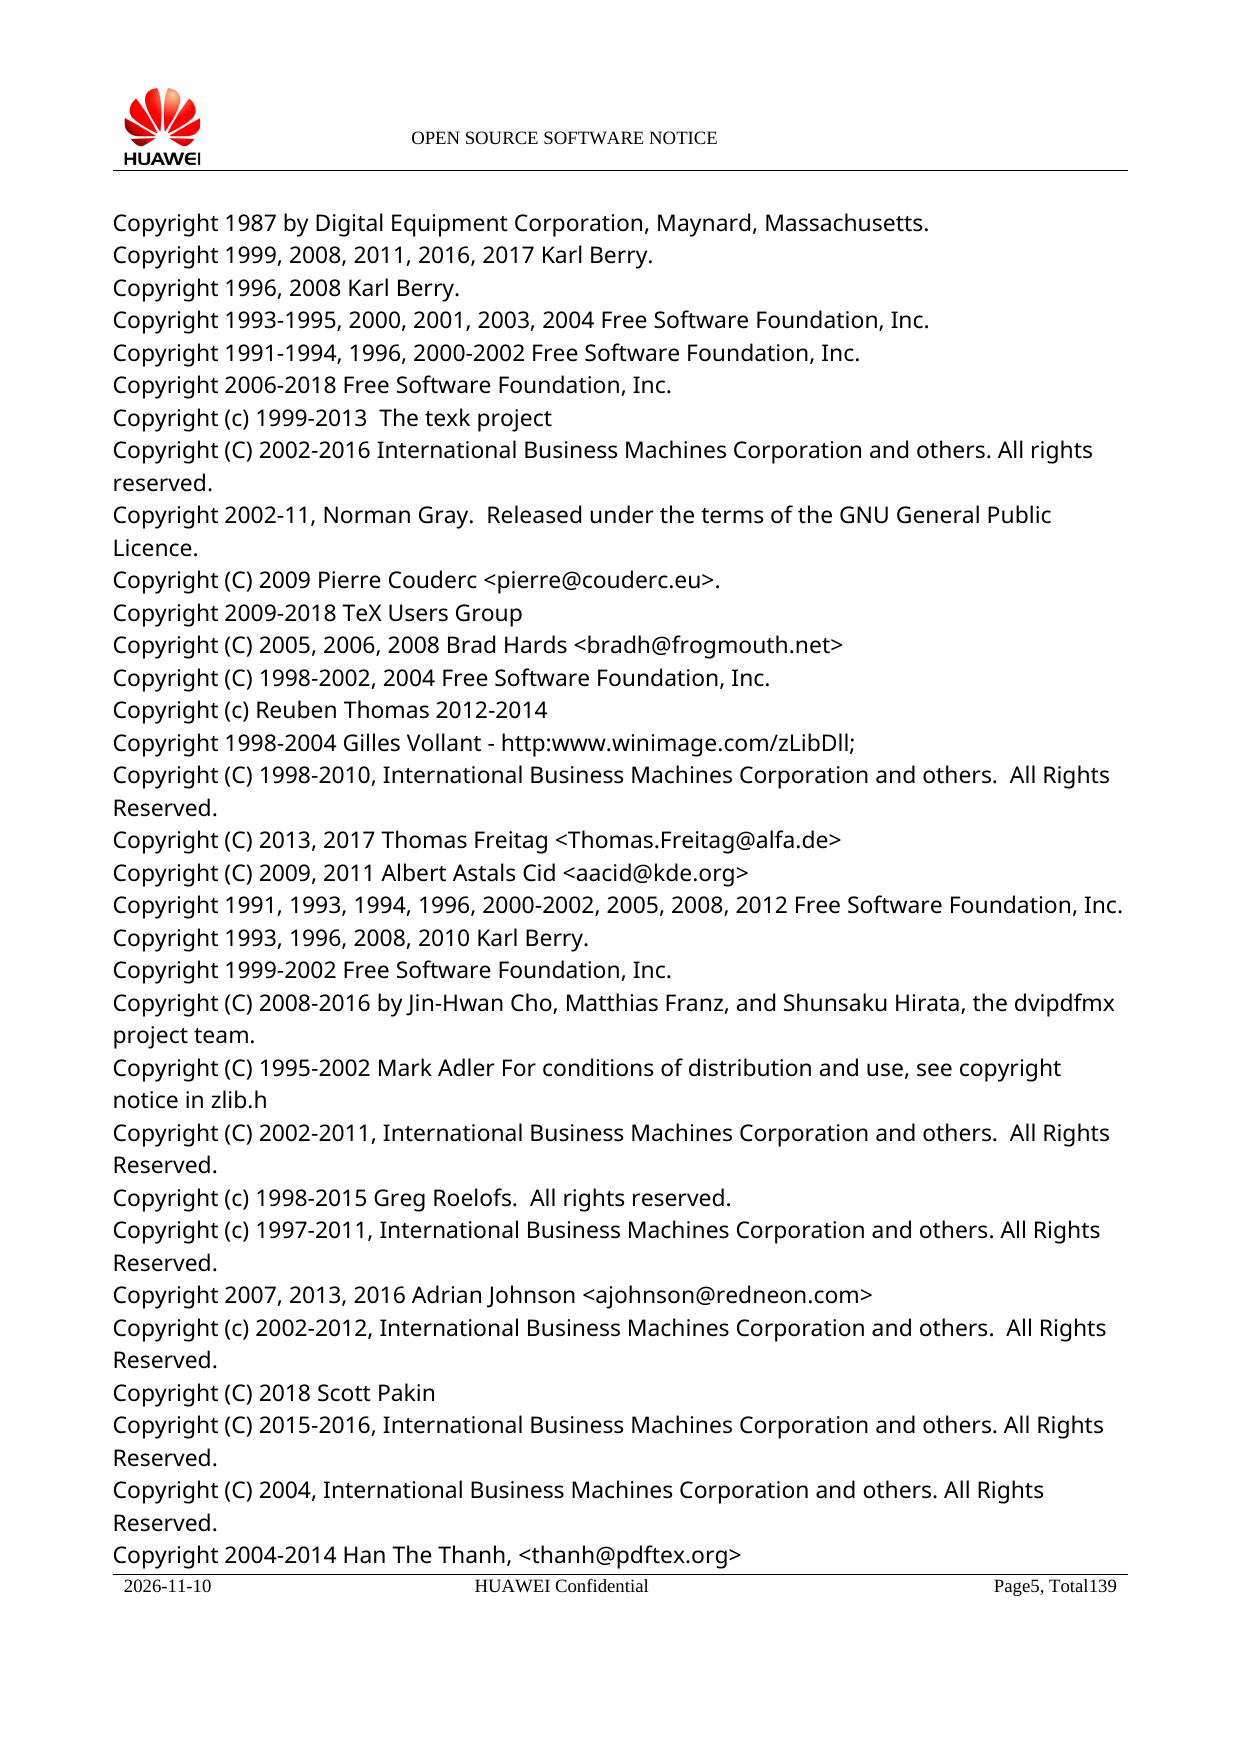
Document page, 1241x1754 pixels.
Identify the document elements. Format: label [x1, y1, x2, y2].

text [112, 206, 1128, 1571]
picture [124, 88, 201, 165]
